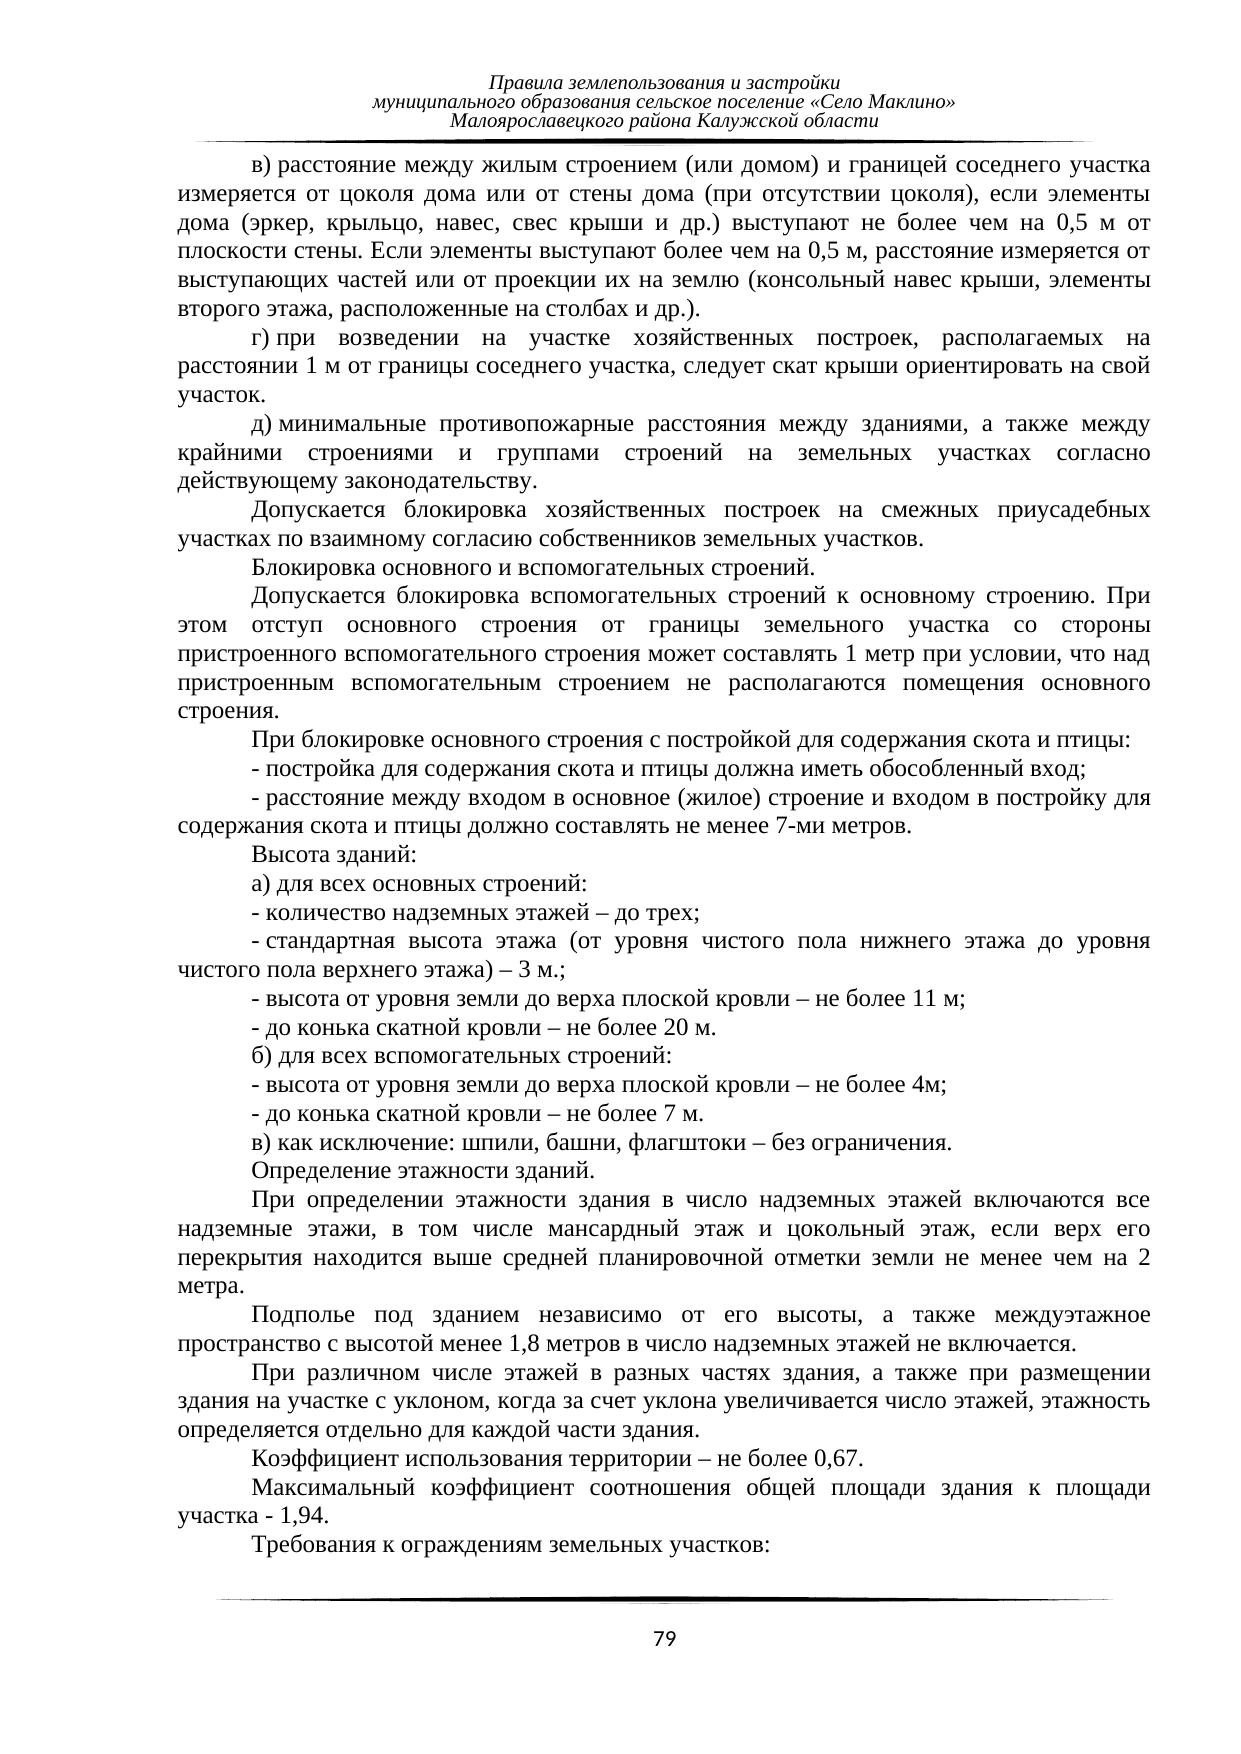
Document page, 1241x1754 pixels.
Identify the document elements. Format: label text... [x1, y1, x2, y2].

text г) при возведении на участке хозяйственных построек, располагаемых на расстоянии 1 м от границы соседнего участка, следует скат крыши ориентировать на свой участок. [177, 322, 1152, 408]
text в) как исключение: шпили, башни, флагштоки – без ограничения. [177, 1127, 1152, 1155]
text д) минимальные противопожарные расстояния между зданиями, а также между крайними строениями и группами строений на земельных участках согласно действующему законодательству. [177, 408, 1152, 494]
text При блокировке основного строения с постройкой для содержания скота и птицы: [177, 724, 1152, 753]
text б) для всех вспомогательных строений: [177, 1040, 1152, 1069]
text Допускается блокировка хозяйственных построек на смежных приусадебных участках по взаимному согласию собственников земельных участков. [177, 494, 1152, 552]
text - расстояние между входом в основное (жилое) строение и входом в постройку для содержания скота и птицы должно составлять не менее 7-ми метров. [177, 782, 1152, 839]
text в) расстояние между жилым строением (или домом) и границей соседнего участка измеряется от цоколя дома или от стены дома (при отсутствии цоколя), если элементы дома (эркер, крыльцо, навес, свес крыши и др.) выступают не более чем на 0,5 м от плоскости стены. Если элементы выступают более чем на 0,5 м, расстояние измеряется от выступающих частей или от проекции их на землю (консольный навес крыши, элементы второго этажа, расположенные на столбах и др.). [177, 149, 1152, 322]
text Допускается блокировка вспомогательных строений к основному строению. При этом отступ основного строения от границы земельного участка со стороны пристроенного вспомогательного строения может составлять 1 метр при условии, что над пристроенным вспомогательным строением не располагаются помещения основного строения. [177, 580, 1152, 724]
text Блокировка основного и вспомогательных строений. [177, 552, 1152, 580]
text Требования к ограждениям земельных участков: [177, 1529, 1152, 1558]
text Максимальный коэффициент соотношения общей площади здания к площади участка - 1,94. [177, 1472, 1152, 1529]
text Высота зданий: [177, 839, 1152, 868]
text - стандартная высота этажа (от уровня чистого пола нижнего этажа до уровня чистого пола верхнего этажа) – 3 м.; [177, 925, 1152, 983]
text - постройка для содержания скота и птицы должна иметь обособленный вход; [177, 753, 1152, 782]
text Подполье под зданием независимо от его высоты, а также междуэтажное пространство с высотой менее 1,8 метров в число надземных этажей не включается. [177, 1299, 1152, 1357]
text - до конька скатной кровли – не более 20 м. [177, 1012, 1152, 1040]
text - высота от уровня земли до верха плоской кровли – не более 4м; [177, 1069, 1152, 1098]
picture [195, 137, 1093, 146]
text - до конька скатной кровли – не более 7 м. [177, 1098, 1152, 1127]
text При определении этажности здания в число надземных этажей включаются все надземные этажи, в том числе мансардный этаж и цокольный этаж, если верх его перекрытия находится выше средней планировочной отметки земли не менее чем на 2 метра. [177, 1184, 1152, 1299]
picture [215, 1596, 1113, 1604]
text а) для всех основных строений: [177, 868, 1152, 897]
text При различном числе этажей в разных частях здания, а также при размещении здания на участке с уклоном, когда за счет уклона увеличивается число этажей, этажность определяется отдельно для каждой части здания. [177, 1357, 1152, 1443]
text Коэффициент использования территории – не более 0,67. [177, 1443, 1152, 1472]
text - количество надземных этажей – до трех; [177, 897, 1152, 925]
text Определение этажности зданий. [177, 1155, 1152, 1184]
text - высота от уровня земли до верха плоской кровли – не более 11 м; [177, 983, 1152, 1012]
